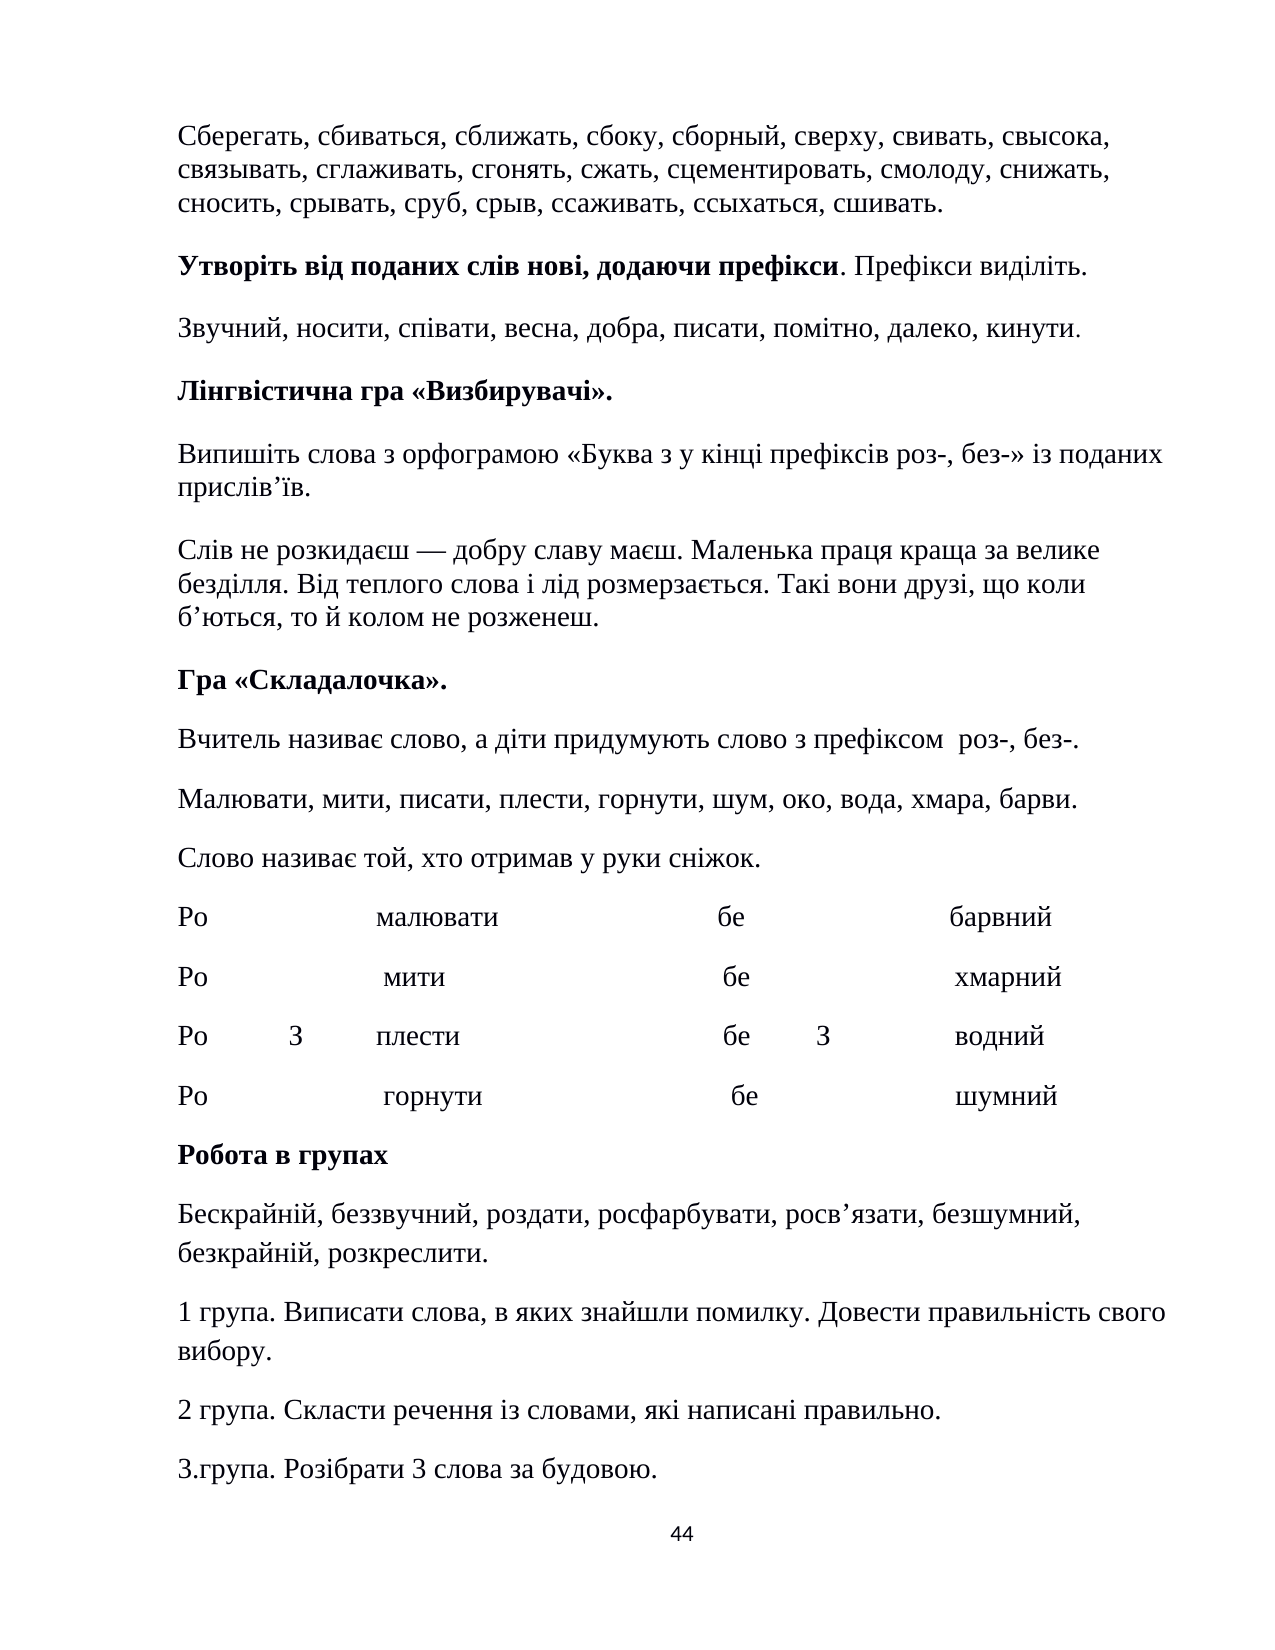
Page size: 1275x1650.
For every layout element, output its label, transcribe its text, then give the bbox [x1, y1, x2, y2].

text 3.група. Розібрати 3 слова за будовою. [177, 1452, 1186, 1485]
text Ро горнути бе шумний [177, 1078, 1186, 1111]
text Вчитель називає слово, а діти придумують слово з префіксом роз-, без-. [177, 721, 1186, 755]
text Слів не розкидаєш — добру славу маєш. Маленька праця краща за велике безділля. Від теплого слова і лід розмерзається. Такі вони друзі, що коли б’ються, то й колом не розженеш. [177, 532, 1186, 633]
text Робота в групах [177, 1137, 1186, 1171]
text Сберегать, сбиваться, сближать, сбоку, сборный, сверху, свивать, свысока, связывать, сглаживать, сгонять, сжать, сцементировать, смолоду, снижать, сносить, срывать, сруб, срыв, ссаживать, ссыхаться, сшивать. [177, 118, 1186, 219]
text Випишіть слова з орфограмою «Буква з у кінці префіксів роз-, без-» із поданих прислів’їв. [177, 436, 1186, 503]
text Гра «Складалочка». [177, 662, 1186, 696]
text Лінгвістична гра «Визбирувачі». [177, 373, 1186, 407]
text Ро З плести бе З водний [177, 1018, 1186, 1052]
text Бескрайній, беззвучний, роздати, росфарбувати, росв’язати, безшумний, безкрайній, розкреслити. [177, 1196, 1186, 1268]
text Ро малювати бе барвний [177, 899, 1186, 933]
text Ро мити бе хмарний [177, 959, 1186, 992]
text 2 група. Скласти речення із словами, які написані правильно. [177, 1392, 1186, 1426]
text Звучний, носити, співати, весна, добра, писати, помітно, далеко, кинути. [177, 311, 1186, 344]
text Малювати, мити, писати, плести, горнути, шум, око, вода, хмара, барви. [177, 781, 1186, 814]
text 1 група. Виписати слова, в яких знайшли помилку. Довести правильність свого вибору. [177, 1294, 1186, 1366]
text Слово називає той, хто отримав у руки сніжок. [177, 840, 1186, 874]
text Утворіть від поданих слів нові, додаючи префікси. Префікси виділіть. [177, 248, 1186, 281]
